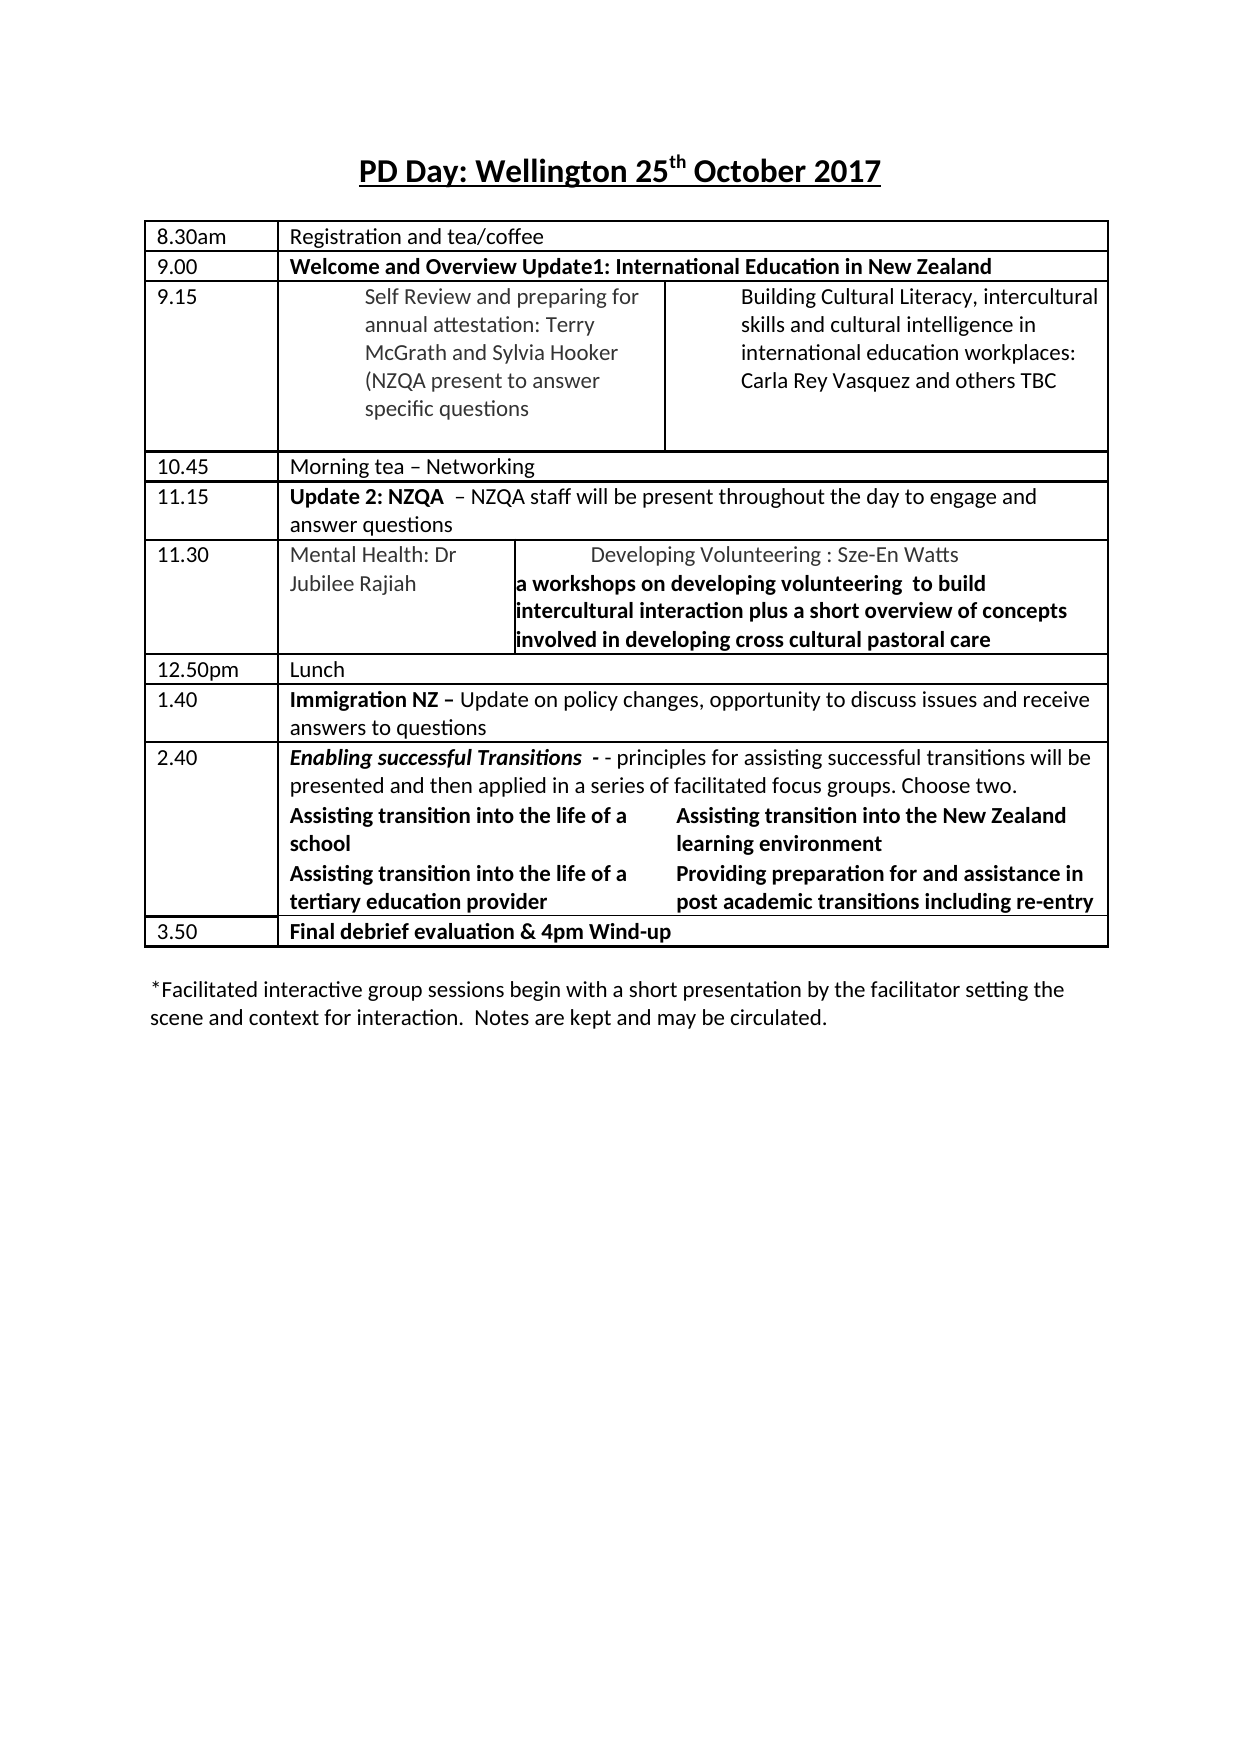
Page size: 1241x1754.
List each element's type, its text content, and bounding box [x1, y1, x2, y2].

table_cell Final debrief evaluation & 4pm Wind-up [279, 916, 1107, 945]
table_cell Self Review and preparing for annual attestation: Terry McGrath and Sylvia Hooker (NZQA present to answer specific questions [279, 282, 664, 450]
table_cell 2.40 [146, 743, 277, 915]
text *Facilitated interactive group sessions begin with a short presentation by the facilitator setting the scene and context for interaction. Notes are kept and may be circulated. [150, 976, 1090, 1032]
table_cell Assisting transition into the life of a school [279, 799, 665, 857]
table_cell Lunch [279, 655, 1107, 683]
table_cell Assisting transition into the New Zealand learning environment [665, 799, 1107, 857]
table_cell Morning tea – Networking [279, 453, 1107, 480]
table_cell Welcome and Overview Update1: International Education in New Zealand [279, 252, 1107, 280]
table_cell 9.00 [146, 252, 277, 280]
table_cell 1.40 [146, 685, 277, 741]
table_cell 11.30 [146, 541, 277, 653]
table_cell Update 2: NZQA – NZQA staff will be present throughout the day to engage and answer questions [279, 483, 1107, 538]
table_cell 9.15 [146, 282, 277, 450]
table_cell Developing Volunteering : Sze-En Watts a workshops on developing volunteering to build intercultural interaction plus a short overview of concepts involved in developing cross cultural pastoral care [516, 541, 1107, 653]
table_cell 12.50pm [146, 655, 277, 683]
table_cell Mental Health: Dr Jubilee Rajiah [279, 541, 514, 653]
table_header Registration and tea/coffee [279, 222, 1107, 250]
table_cell Immigration NZ – Update on policy changes, opportunity to discuss issues and receive answers to questions [279, 685, 1107, 741]
text PD Day: Wellington 25th October 2017 [150, 150, 1090, 191]
table_header 8.30am [146, 222, 277, 250]
table_cell Enabling successful Transitions - - principles for assisting successful transitions will be presented and then applied in a series of facilitated focus groups. Choose two. [279, 743, 1107, 799]
table_cell 10.45 [146, 453, 277, 480]
table_cell 11.15 [146, 483, 277, 538]
table_cell Building Cultural Literacy, intercultural skills and cultural intelligence in international education workplaces: Carla Rey Vasquez and others TBC [666, 282, 1107, 450]
table_cell Assisting transition into the life of a tertiary education provider [279, 857, 665, 915]
table_cell 3.50 [146, 918, 277, 945]
table_cell Providing preparation for and assistance in post academic transitions including re-entry [665, 857, 1107, 915]
